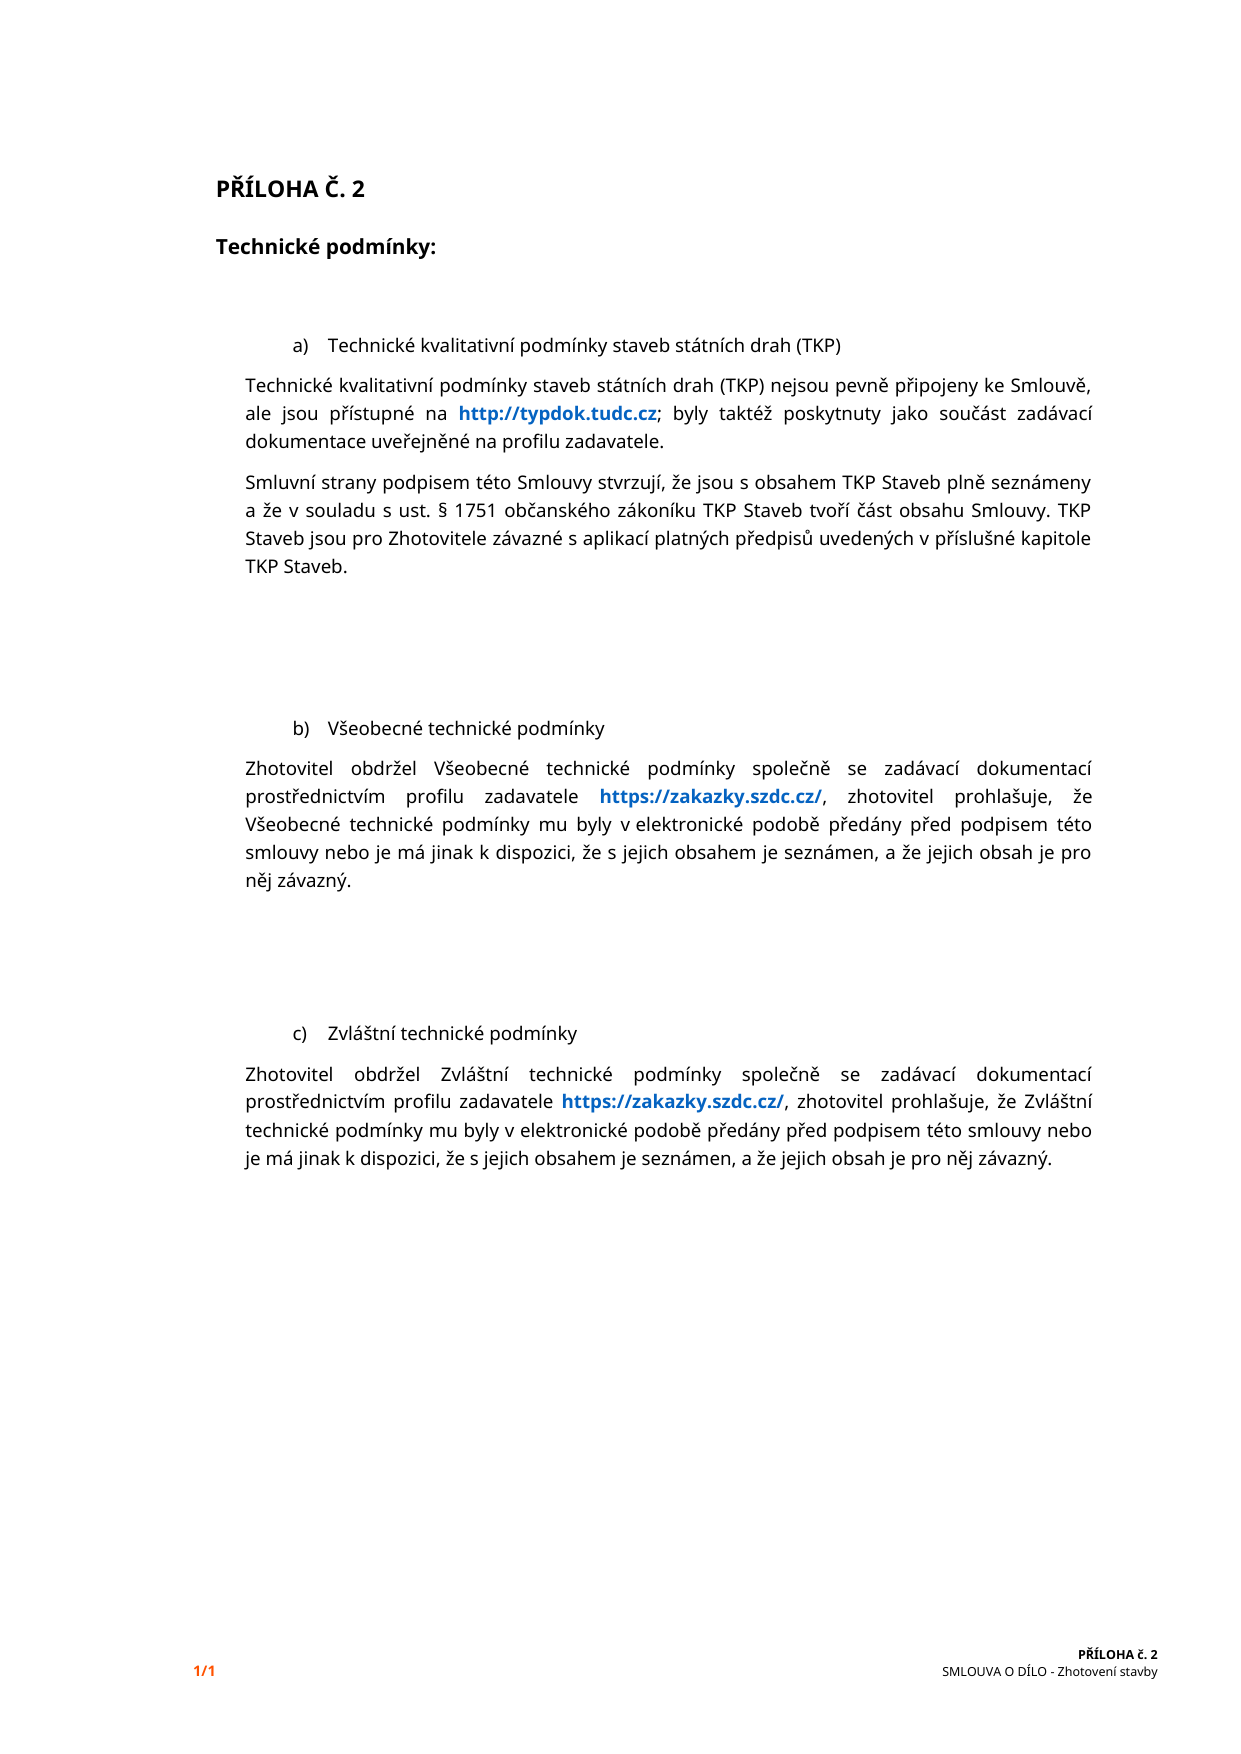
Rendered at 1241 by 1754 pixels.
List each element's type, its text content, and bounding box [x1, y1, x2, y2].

text Smluvní strany podpisem této Smlouvy stvrzují, že jsou s obsahem TKP Staveb plně seznámeny a že v souladu s ust. § 1751 občanského zákoníku TKP Staveb tvoří část obsahu Smlouvy. TKP Staveb jsou pro Zhotovitele závazné s aplikací platných předpisů uvedených v příslušné kapitole TKP Staveb. [245, 469, 1093, 578]
list Technické kvalitativní podmínky staveb státních drah (TKP) [292, 332, 1093, 357]
text Zvláštní technické podmínky [292, 1020, 1093, 1046]
text Zhotovitel obdržel Všeobecné technické podmínky společně se zadávací dokumentací prostřednictvím profilu zadavatele https://zakazky.szdc.cz/, zhotovitel prohlašuje, že Všeobecné technické podmínky mu byly v elektronické podobě předány před podpisem této smlouvy nebo je má jinak k dispozici, že s jejich obsahem je seznámen, a že jejich obsah je pro něj závazný. [245, 756, 1093, 893]
text Všeobecné technické podmínky [292, 715, 1093, 741]
text Technické kvalitativní podmínky staveb státních drah (TKP) nejsou pevně připojeny ke Smlouvě, ale jsou přístupné na http://typdok.tudc.cz; byly taktéž poskytnuty jako součást zadávací dokumentace uveřejněné na profilu zadavatele. [245, 372, 1093, 454]
text Zhotovitel obdržel Zvláštní technické podmínky společně se zadávací dokumentací prostřednictvím profilu zadavatele https://zakazky.szdc.cz/, zhotovitel prohlašuje, že Zvláštní technické podmínky mu byly v elektronické podobě předány před podpisem této smlouvy nebo je má jinak k dispozici, že s jejich obsahem je seznámen, a že jejich obsah je pro něj závazný. [245, 1061, 1093, 1170]
text Příloha č. 2 [216, 172, 1093, 204]
text Technické podmínky: [216, 232, 1093, 260]
